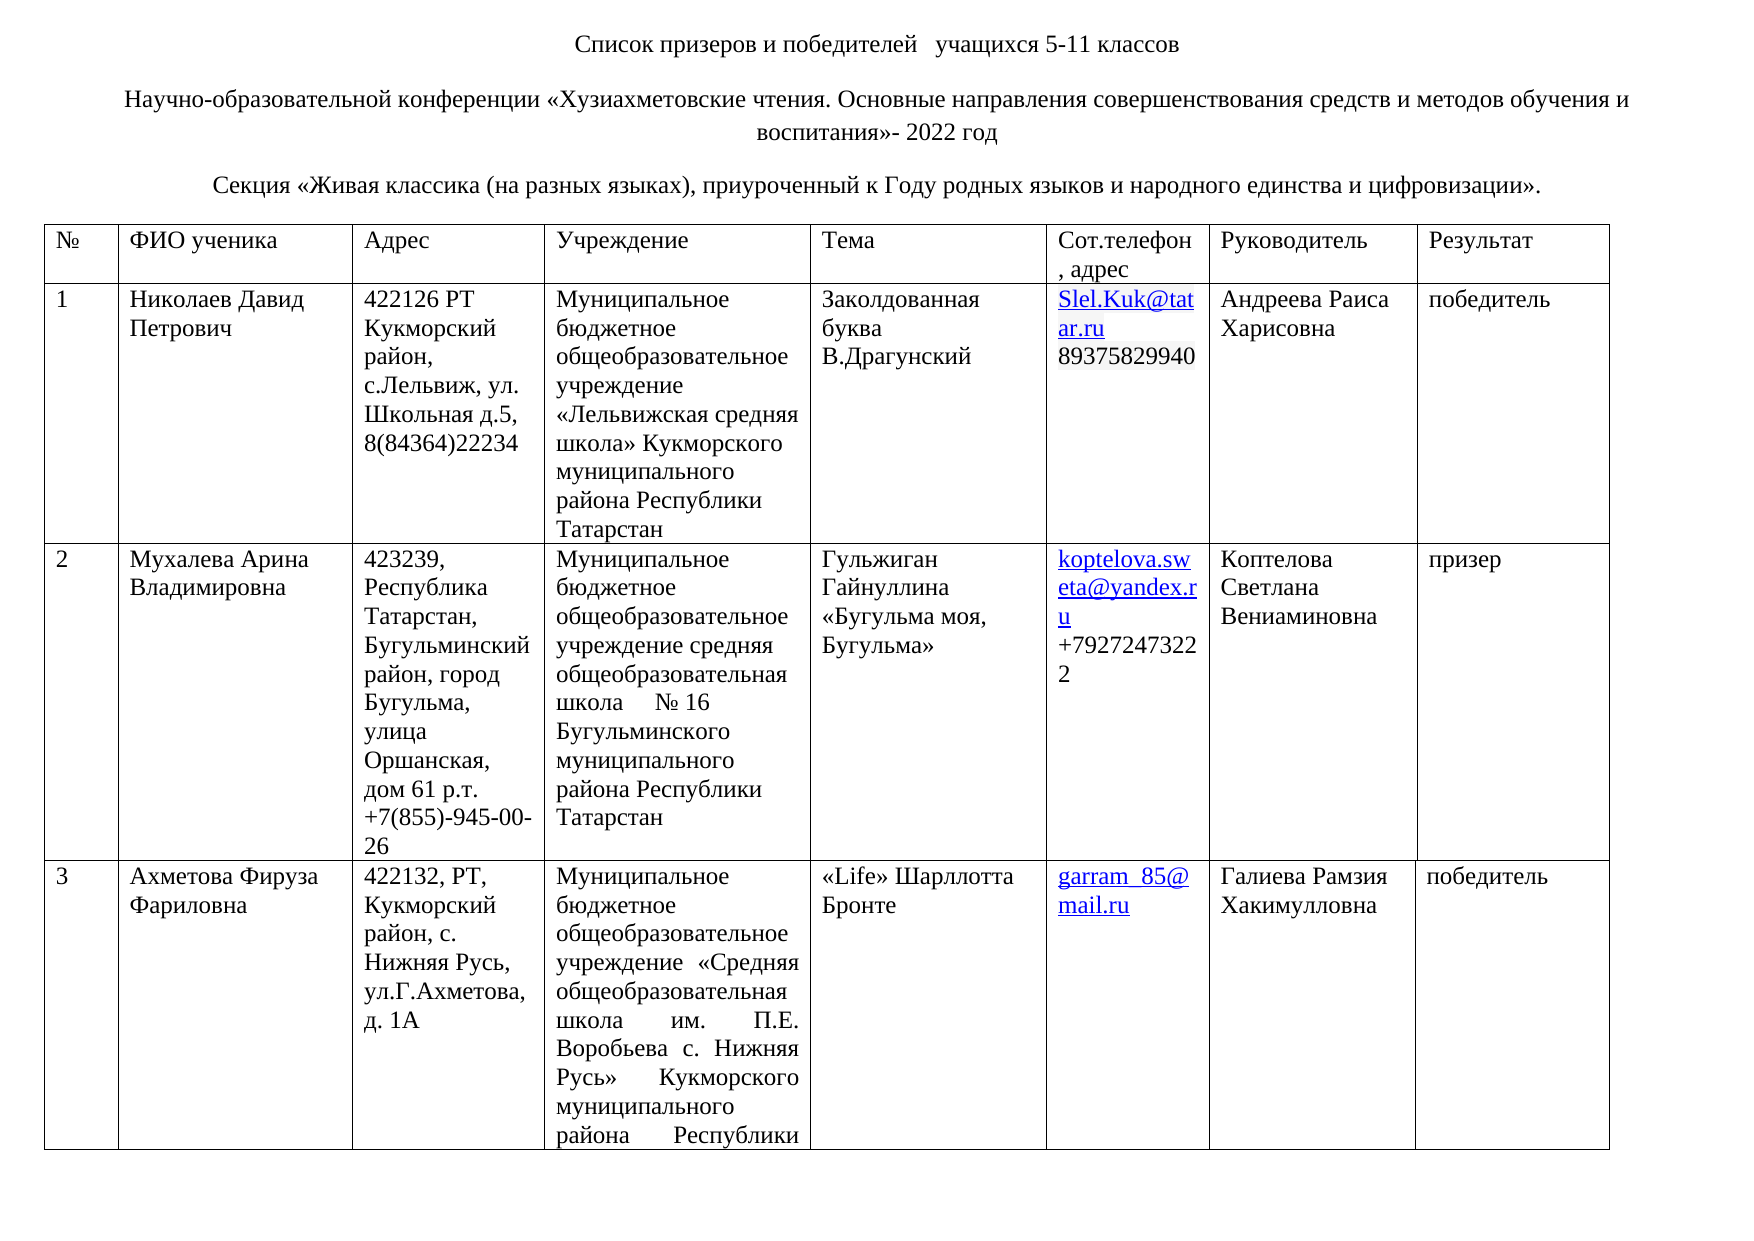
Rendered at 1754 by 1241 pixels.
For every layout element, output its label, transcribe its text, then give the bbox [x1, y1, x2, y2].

table_cell Гульжиган Гайнуллина «Бугульма моя, Бугульма» [811, 544, 1046, 860]
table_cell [119, 861, 352, 1148]
table_cell 423239, Республика Татарстан, Бугульминский район, город Бугульма, улица Оршанская, дом 61 р.т. +7(855)-945-00-26 [353, 544, 544, 860]
table_header ФИО ученика [119, 225, 352, 283]
table_cell Мухалева Арина Владимировна [119, 544, 352, 860]
table_cell Заколдованная буква В.Драгунский [811, 284, 1046, 543]
table_cell Андреева Раиса Харисовна [1210, 284, 1417, 543]
table_cell победитель [1418, 284, 1609, 543]
table_cell 1 [45, 284, 118, 543]
table_header Учреждение [545, 225, 810, 283]
text Секция «Живая классика (на разных языках), приуроченный к Году родных языков и народного единства и цифровизации». [118, 171, 1636, 199]
table_cell Муниципальное бюджетное общеобразовательное учреждение «Лельвижская средняя школа» Кукморского муниципального района Республики Татарстан [545, 284, 810, 543]
table_header № [45, 225, 118, 283]
table_cell Slel.Kuk@tatar.ru 89375829940 [1047, 284, 1209, 543]
table_cell Коптелова Светлана Вениаминовна [1210, 544, 1417, 860]
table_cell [353, 861, 544, 1148]
table_cell призер [1418, 544, 1609, 860]
table_cell победитель [1416, 861, 1609, 1148]
text Список призеров и победителей учащихся 5-11 классов [118, 29, 1636, 58]
table_header Адрес [353, 225, 544, 283]
table_header Сот.телефон, адрес [1047, 225, 1209, 283]
table_header Результат [1418, 225, 1609, 283]
table_cell garram_85@mail.ru [1047, 861, 1209, 1148]
table_cell 422126 РТ Кукморский район, с.Лельвиж, ул. Школьная д.5, 8(84364)22234 [353, 284, 544, 543]
table_cell Николаев Давид Петрович [119, 284, 352, 543]
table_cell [545, 861, 810, 1148]
table_header Руководитель [1210, 225, 1417, 283]
table_cell 2 [45, 544, 118, 860]
table_header Тема [811, 225, 1046, 283]
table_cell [1210, 861, 1415, 1148]
text Научно-образовательной конференции «Хузиахметовские чтения. Основные направления совершенствования средств и методов обучения и воспитания»- 2022 год [118, 84, 1636, 145]
table_cell Муниципальное бюджетное общеобразовательное учреждение средняя общеобразовательная школа № 16 Бугульминского муниципального района Республики Татарстан [545, 544, 810, 860]
table_cell koptelova.sweta@yandex.ru +79272473222 [1047, 544, 1209, 860]
table_cell 3 [45, 861, 118, 1148]
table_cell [811, 861, 1046, 1148]
